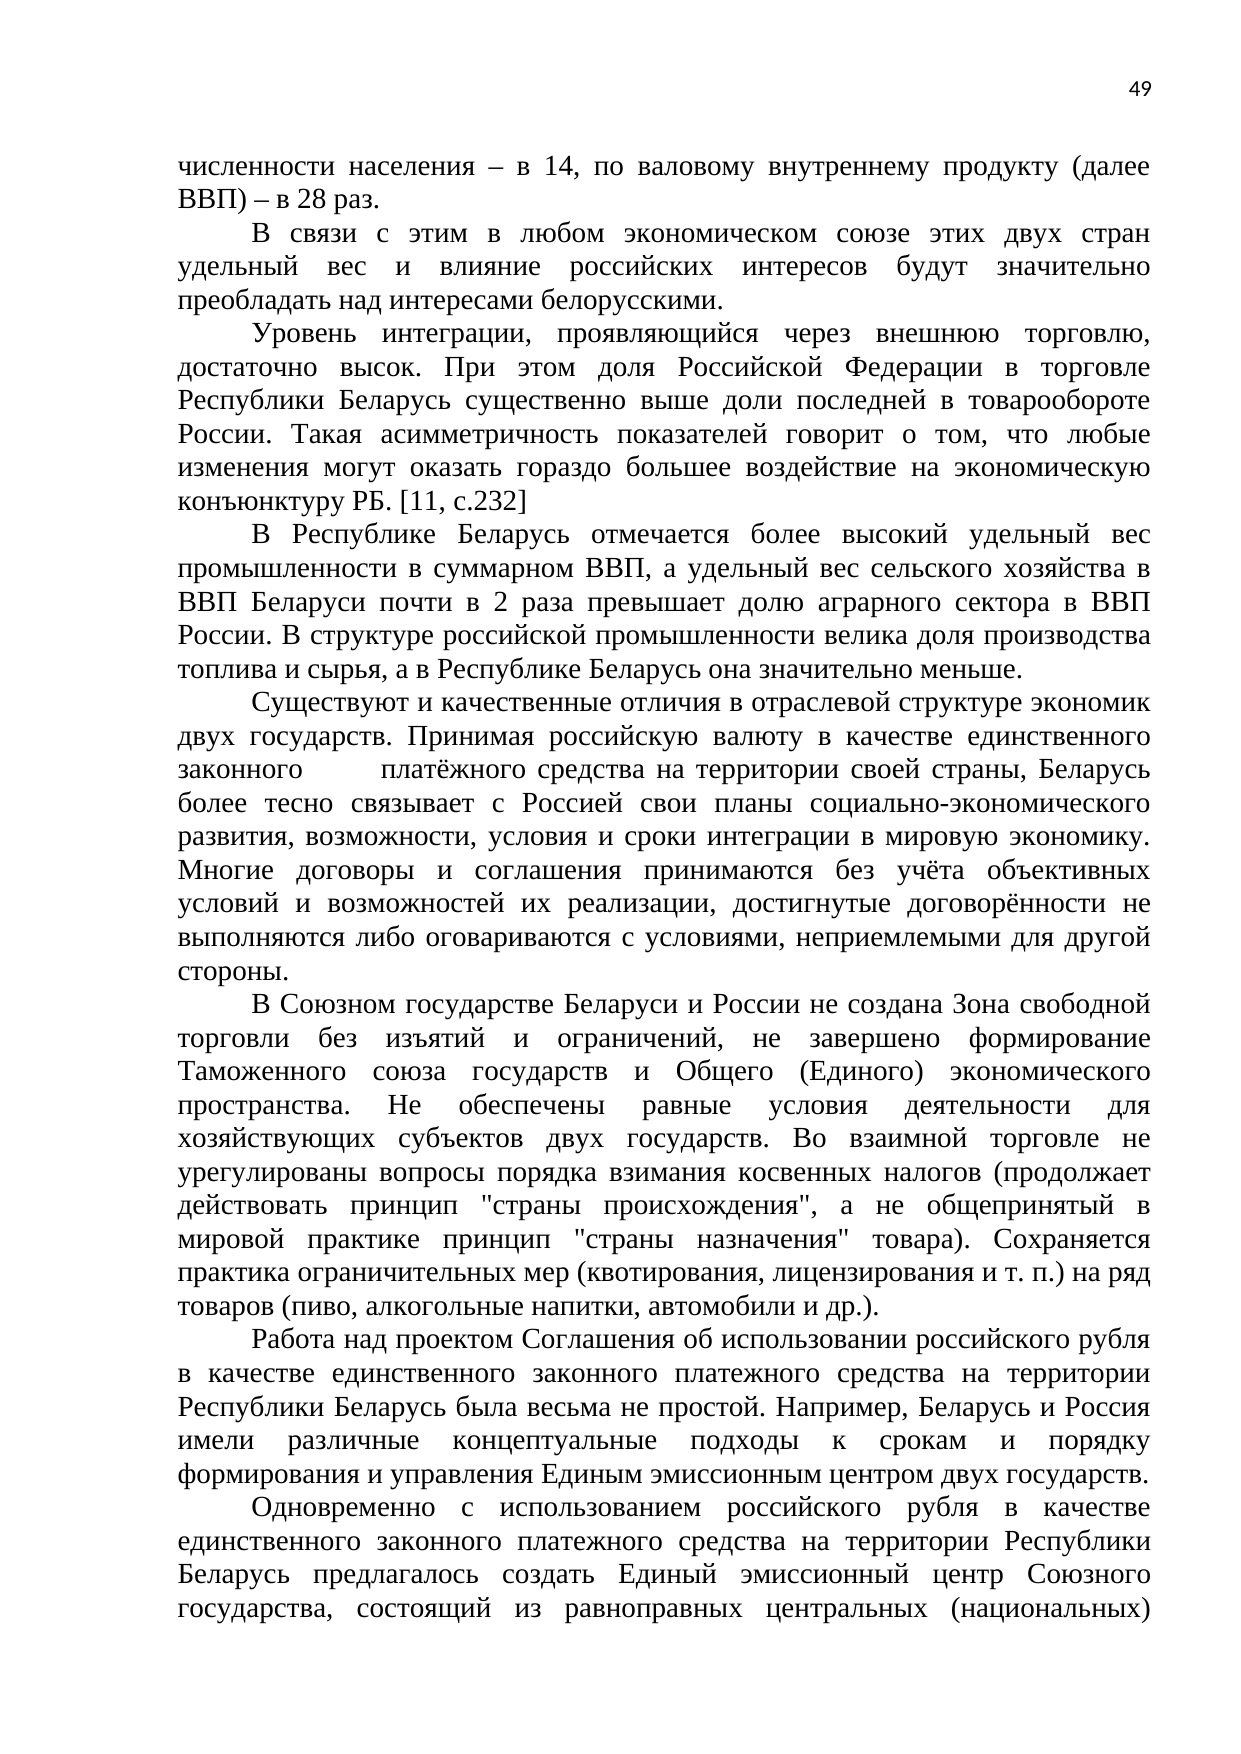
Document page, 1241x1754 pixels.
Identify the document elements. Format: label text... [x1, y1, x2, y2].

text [177, 148, 1152, 215]
text Уровень интеграции, проявляющийся через внешнюю торговлю, достаточно высок. При этом доля Российской Федерации в торговле Республики Беларусь существенно выше доли последней в товарообороте России. Такая асимметричность показателей говорит о том, что любые изменения могут оказать гораздо большее воздействие на экономическую конъюнктуру РБ. [11, c.232] [177, 315, 1152, 517]
text В Союзном государстве Беларуси и России не создана Зона свободной торговли без изъятий и ограничений, не завершено формирование Таможенного союза государств и Общего (Единого) экономического пространства. Не обеспечены равные условия деятельности для хозяйствующих субъектов двух государств. Во взаимной торговле не урегулированы вопросы порядка взимания косвенных налогов (продолжает действовать принцип "страны происхождения", а не общепринятый в мировой практике принцип "страны назначения" товара). Сохраняется практика ограничительных мер (квотирования, лицензирования и т. п.) на ряд товаров (пиво, алкогольные напитки, автомобили и др.). [177, 986, 1152, 1322]
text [177, 1489, 1152, 1623]
text Работа над проектом Соглашения об использовании российского рубля в качестве единственного законного платежного средства на территории Республики Беларусь была весьма не простой. Например, Беларусь и Россия имели различные концептуальные подходы к срокам и порядку формирования и управления Единым эмиссионным центром двух государств. [177, 1322, 1152, 1489]
text Существуют и качественные отличия в отраслевой структуре экономик двух государств. Принимая российскую валюту в качестве единственного законного платёжного средства на территории своей страны, Беларусь более тесно связывает с Россией свои планы социально-экономического развития, возможности, условия и сроки интеграции в мировую экономику. Многие договоры и соглашения принимаются без учёта объективных условий и возможностей их реализации, достигнутые договорённости не выполняются либо оговариваются с условиями, неприемлемыми для другой стороны. [177, 684, 1152, 986]
text В Республике Беларусь отмечается более высокий удельный вес промышленности в суммарном ВВП, а удельный вес сельского хозяйства в ВВП Беларуси почти в 2 раза превышает долю аграрного сектора в ВВП России. В структуре российской промышленности велика доля производства топлива и сырья, а в Республике Беларусь она значительно меньше. [177, 517, 1152, 684]
text В связи с этим в любом экономическом союзе этих двух стран удельный вес и влияние российских интересов будут значительно преобладать над интересами белорусскими. [177, 215, 1152, 315]
